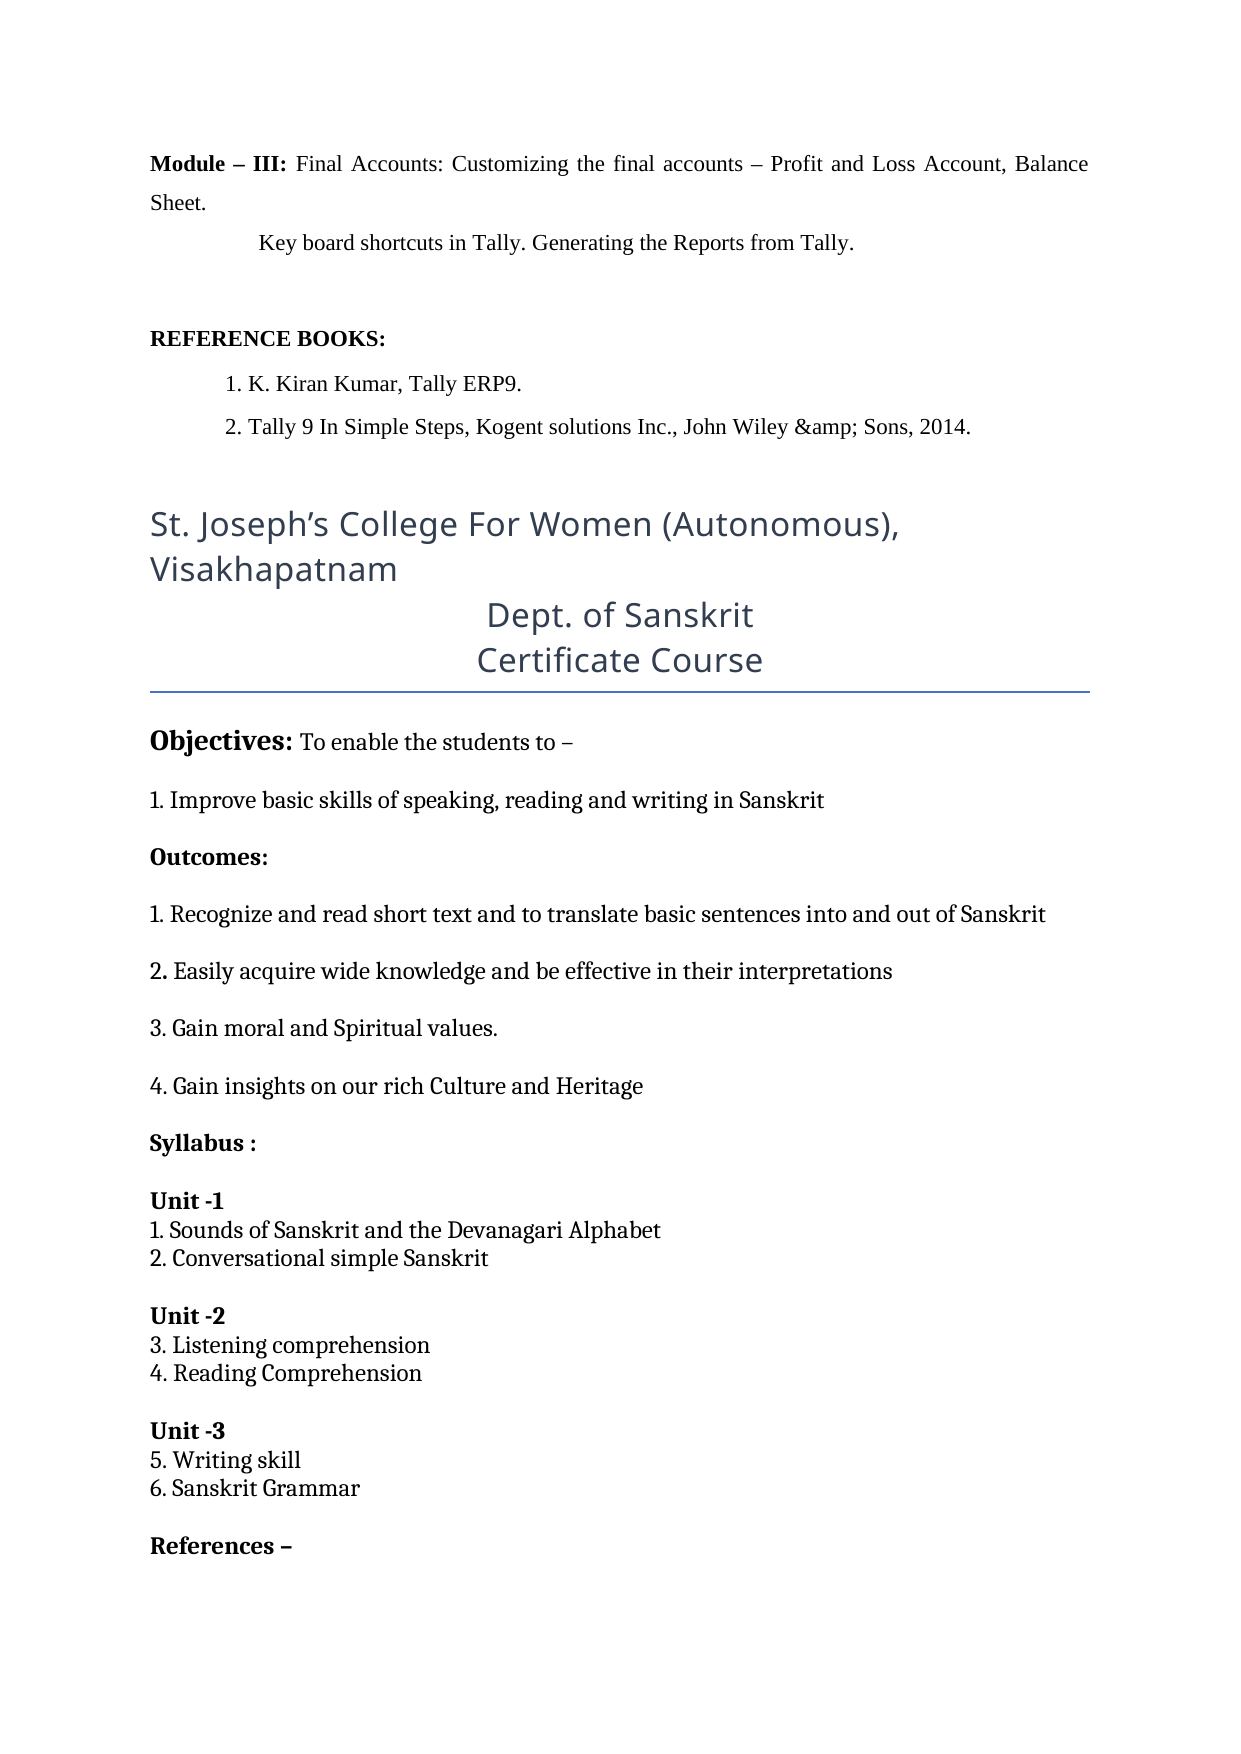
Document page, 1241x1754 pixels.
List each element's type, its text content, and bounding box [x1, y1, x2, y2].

text Unit -1 [150, 1187, 1090, 1216]
text 1. Improve basic skills of speaking, reading and writing in Sanskrit [150, 786, 1090, 814]
text 4. Gain insights on our rich Culture and Heritage [150, 1072, 1090, 1101]
title Certificate Course [150, 637, 1090, 691]
text 1. K. Kiran Kumar, Tally ERP9. [150, 370, 1090, 396]
text 3. Gain moral and Spiritual values. [150, 1014, 1090, 1043]
text 3. Listening comprehension [150, 1331, 1090, 1359]
text 6. Sanskrit Grammar [150, 1474, 1090, 1503]
text Module – III: Final Accounts: Customizing the final accounts – Profit and Loss Account, Balance Sheet. [150, 150, 1090, 216]
text 2. Tally 9 In Simple Steps, Kogent solutions Inc., John Wiley &amp; Sons, 2014. [150, 413, 1090, 439]
text Unit -3 [150, 1417, 1090, 1446]
text Objectives: To enable the students to – [150, 724, 1090, 758]
text Key board shortcuts in Tally. Generating the Reports from Tally. [150, 229, 1090, 255]
text Outcomes: [150, 842, 1090, 871]
text REFERENCE BOOKS: [150, 324, 1090, 351]
text 1. Recognize and read short text and to translate basic sentences into and out of Sanskrit [150, 900, 1090, 929]
title St. Joseph’s College For Women (Autonomous), Visakhapatnam [150, 501, 1090, 592]
text 4. Reading Comprehension [150, 1359, 1090, 1388]
text 2. Conversational simple Sanskrit [150, 1244, 1090, 1273]
title Dept. of Sanskrit [150, 592, 1090, 637]
text Unit -2 [150, 1302, 1090, 1331]
text Syllabus : [150, 1129, 1090, 1158]
text References – [150, 1532, 1090, 1561]
text 1. Sounds of Sanskrit and the Devanagari Alphabet [150, 1216, 1090, 1244]
text 2. Easily acquire wide knowledge and be effective in their interpretations [150, 957, 1090, 986]
text 5. Writing skill [150, 1446, 1090, 1474]
